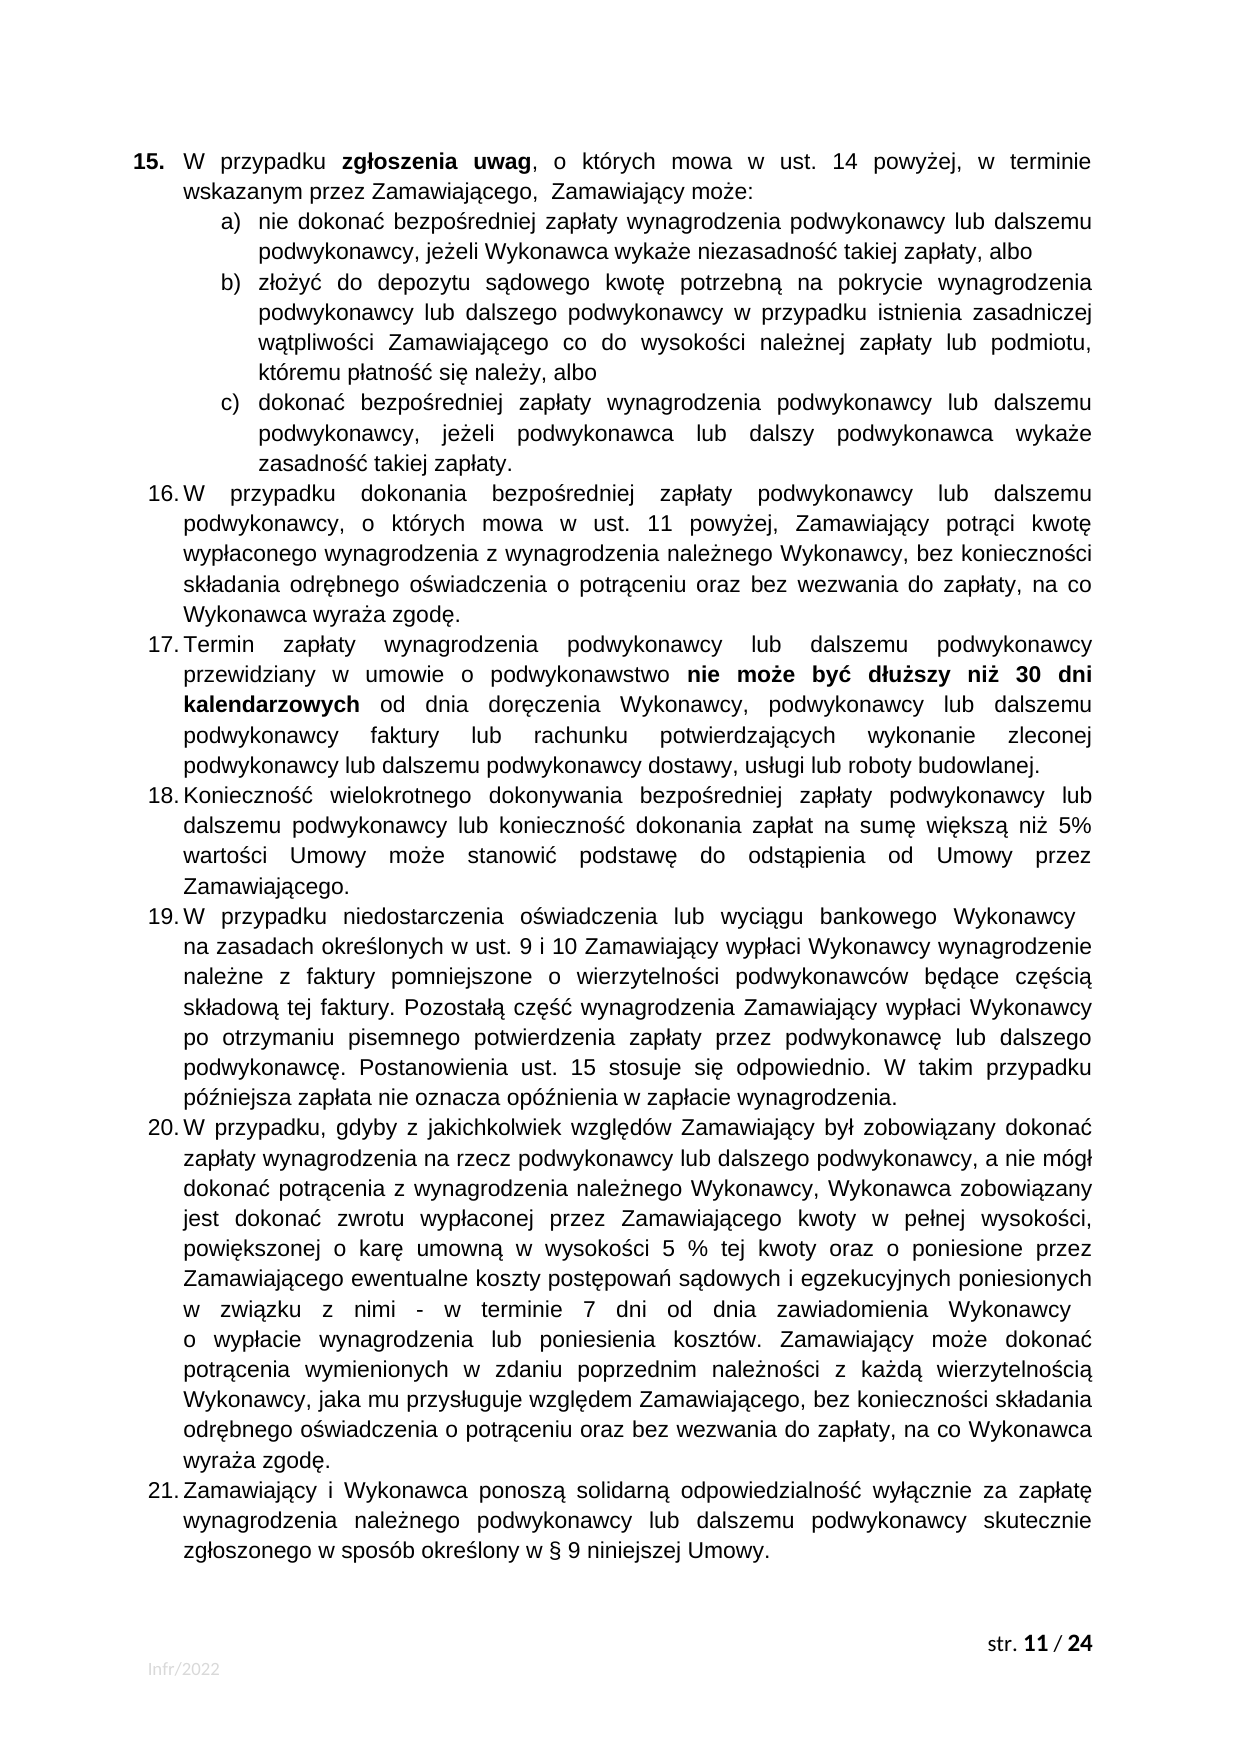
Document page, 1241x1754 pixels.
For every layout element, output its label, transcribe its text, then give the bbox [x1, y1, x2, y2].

list W przypadku zgłoszenia uwag, o których mowa w ust. 14 powyżej, w terminie wskazanym przez Zamawiającego, Zamawiający może: [133, 148, 1092, 204]
list Konieczność wielokrotnego dokonywania bezpośredniej zapłaty podwykonawcy lub dalszemu podwykonawcy lub konieczność dokonania zapłat na sumę większą niż 5% wartości Umowy może stanowić podstawę do odstąpienia od Umowy przez Zamawiającego. [148, 782, 1092, 899]
list W przypadku dokonania bezpośredniej zapłaty podwykonawcy lub dalszemu podwykonawcy, o których mowa w ust. 11 powyżej, Zamawiający potrąci kwotę wypłaconego wynagrodzenia z wynagrodzenia należnego Wykonawcy, bez konieczności składania odrębnego oświadczenia o potrąceniu oraz bez wezwania do zapłaty, na co Wykonawca wyraża zgodę. [148, 480, 1092, 627]
list złożyć do depozytu sądowego kwotę potrzebną na pokrycie wynagrodzenia podwykonawcy lub dalszego podwykonawcy w przypadku istnienia zasadniczej wątpliwości Zamawiającego co do wysokości należnej zapłaty lub podmiotu, któremu płatność się należy, albo [221, 268, 1092, 386]
list Zamawiający i Wykonawca ponoszą solidarną odpowiedzialność wyłącznie za zapłatę wynagrodzenia należnego podwykonawcy lub dalszemu podwykonawcy skutecznie zgłoszonego w sposób określony w § 9 niniejszej Umowy. [148, 1477, 1092, 1564]
list Termin zapłaty wynagrodzenia podwykonawcy lub dalszemu podwykonawcy przewidziany w umowie o podwykonawstwo nie może być dłuższy niż 30 dni kalendarzowych od dnia doręczenia Wykonawcy, podwykonawcy lub dalszemu podwykonawcy faktury lub rachunku potwierdzających wykonanie zleconej podwykonawcy lub dalszemu podwykonawcy dostawy, usługi lub roboty budowlanej. [148, 631, 1092, 778]
list dokonać bezpośredniej zapłaty wynagrodzenia podwykonawcy lub dalszemu podwykonawcy, jeżeli podwykonawca lub dalszy podwykonawca wykaże zasadność takiej zapłaty. [221, 389, 1092, 476]
list nie dokonać bezpośredniej zapłaty wynagrodzenia podwykonawcy lub dalszemu podwykonawcy, jeżeli Wykonawca wykaże niezasadność takiej zapłaty, albo [221, 208, 1092, 265]
list W przypadku niedostarczenia oświadczenia lub wyciągu bankowego Wykonawcy na zasadach określonych w ust. 9 i 10 Zamawiający wypłaci Wykonawcy wynagrodzenie należne z faktury pomniejszone o wierzytelności podwykonawców będące częścią składową tej faktury. Pozostałą część wynagrodzenia Zamawiający wypłaci Wykonawcy po otrzymaniu pisemnego potwierdzenia zapłaty przez podwykonawcę lub dalszego podwykonawcę. Postanowienia ust. 15 stosuje się odpowiednio. W takim przypadku późniejsza zapłata nie oznacza opóźnienia w zapłacie wynagrodzenia. [148, 903, 1092, 1111]
list W przypadku, gdyby z jakichkolwiek względów Zamawiający był zobowiązany dokonać zapłaty wynagrodzenia na rzecz podwykonawcy lub dalszego podwykonawcy, a nie mógł dokonać potrącenia z wynagrodzenia należnego Wykonawcy, Wykonawca zobowiązany jest dokonać zwrotu wypłaconej przez Zamawiającego kwoty w pełnej wysokości, powiększonej o karę umowną w wysokości 5 % tej kwoty oraz o poniesione przez Zamawiającego ewentualne koszty postępowań sądowych i egzekucyjnych poniesionych w związku z nimi - w terminie 7 dni od dnia zawiadomienia Wykonawcy o wypłacie wynagrodzenia lub poniesienia kosztów. Zamawiający może dokonać potrącenia wymienionych w zdaniu poprzednim należności z każdą wierzytelnością Wykonawcy, jaka mu przysługuje względem Zamawiającego, bez konieczności składania odrębnego oświadczenia o potrąceniu oraz bez wezwania do zapłaty, na co Wykonawca wyraża zgodę. [148, 1114, 1092, 1473]
